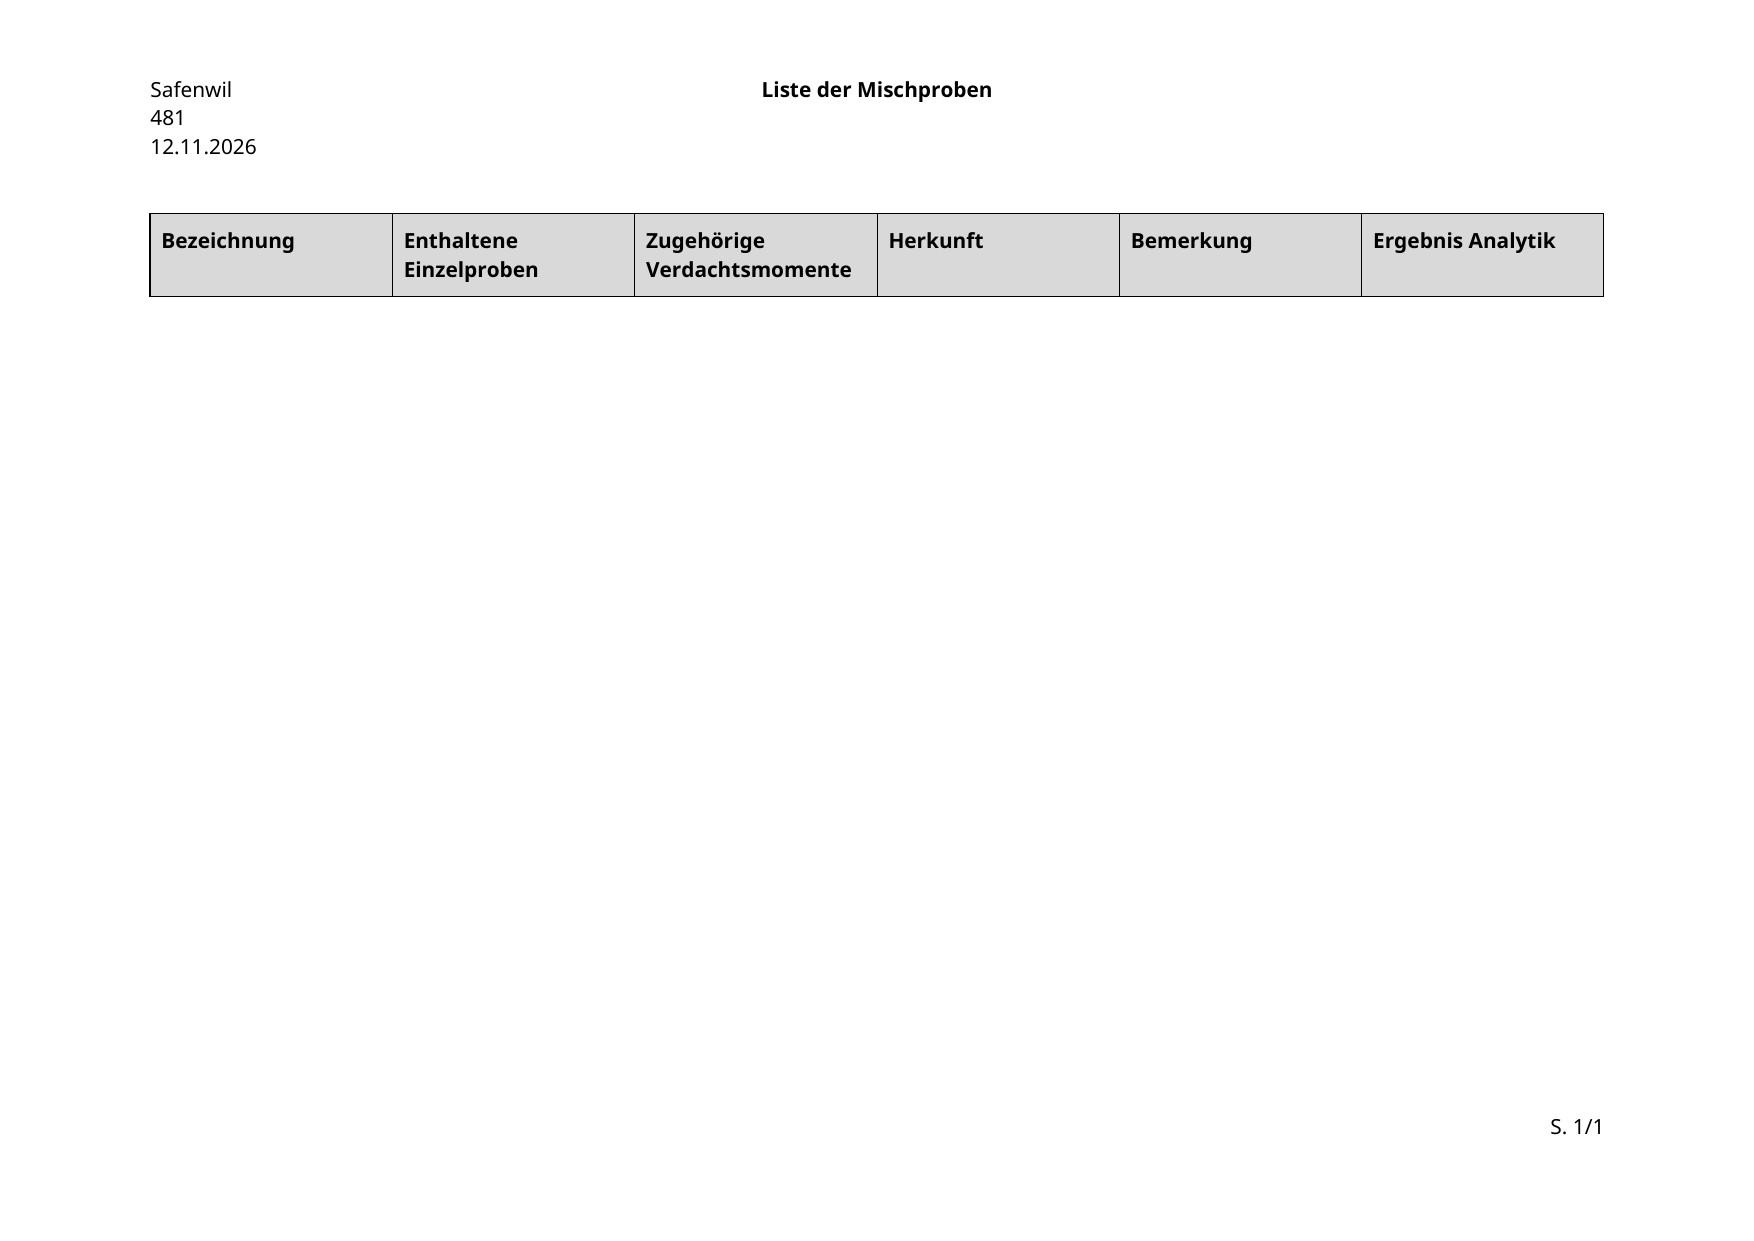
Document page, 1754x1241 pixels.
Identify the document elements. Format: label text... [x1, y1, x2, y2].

table_header Zugehörige Verdachtsmomente [635, 214, 877, 296]
table_header Bezeichnung [151, 214, 392, 296]
table_header Herkunft [878, 214, 1119, 296]
table_header Bemerkung [1120, 214, 1361, 296]
table_header Enthaltene Einzelproben [393, 214, 634, 296]
table_header Ergebnis Analytik [1362, 214, 1603, 296]
